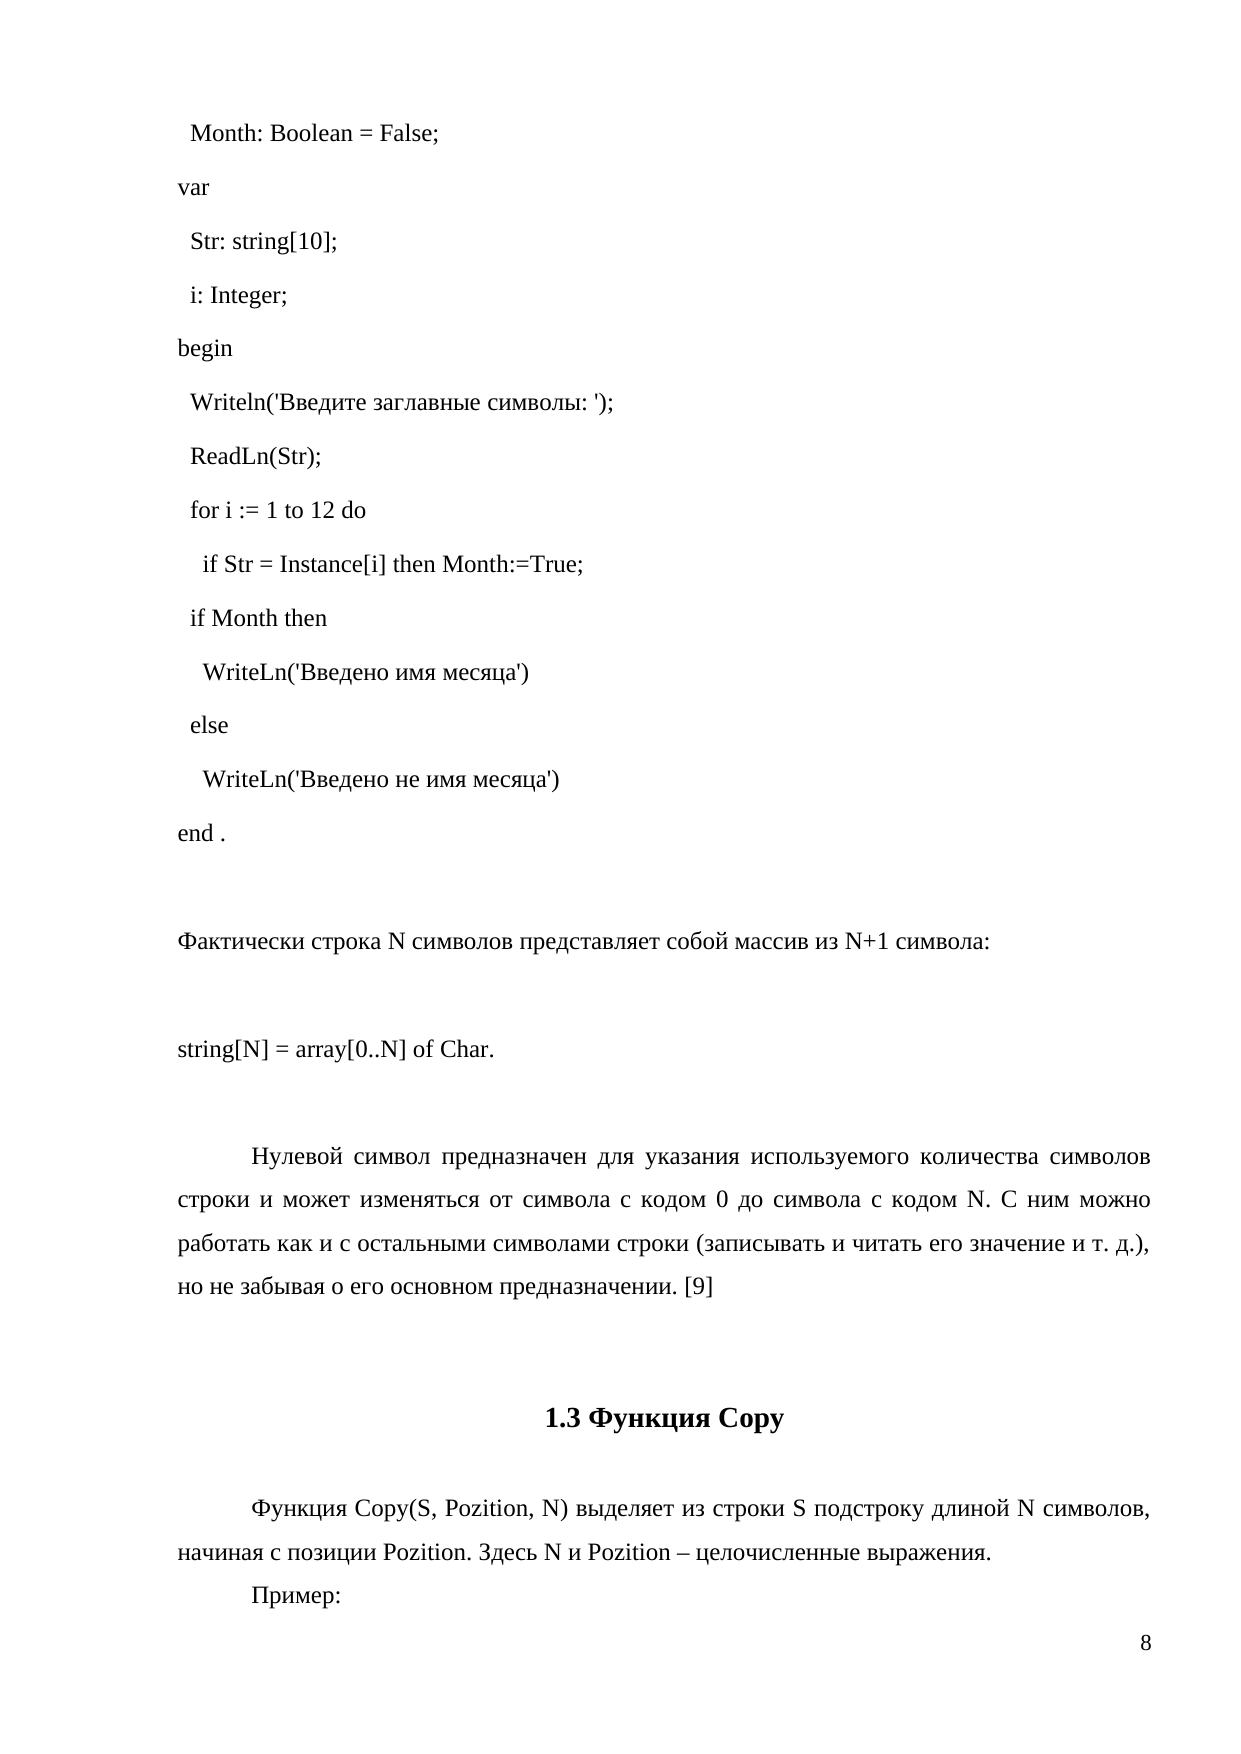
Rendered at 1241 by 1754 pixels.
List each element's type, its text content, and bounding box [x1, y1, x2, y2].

text for i := 1 to 12 do [177, 495, 1152, 524]
text Writeln('Введите заглавные символы: '); [177, 387, 1152, 416]
text Функция Copy(S, Pozition, N) выделяет из строки S подстроку длиной N символов, начиная с позиции Pozition. Здесь N и Pozition – целочисленные выражения. [177, 1493, 1152, 1565]
subtitle 1.3 Функция Copy [177, 1400, 1152, 1434]
text if Month then [177, 603, 1152, 632]
text WriteLn('Введено имя месяца') [177, 657, 1152, 685]
text ReadLn(Str); [177, 441, 1152, 470]
text Пример: [177, 1580, 1152, 1608]
text WriteLn('Введено не имя месяца') [177, 764, 1152, 793]
text Нулевой символ предназначен для указания используемого количества символов строки и может изменяться от символа с кодом 0 до символа с кодом N. С ним можно работать как и с остальными символами строки (записывать и читать его значение и т. д.), но не забывая о его основном предназначении. [9] [177, 1141, 1152, 1299]
text else [177, 711, 1152, 739]
text string[N] = array[0..N] of Char. [177, 1034, 1152, 1062]
text begin [177, 333, 1152, 362]
text Фактически строка N символов представляет собой массив из N+1 символа: [177, 926, 1152, 955]
text if Str = Instance[i] then Month:=True; [177, 549, 1152, 578]
text Month: Boolean = False; [177, 118, 1152, 147]
text i: Integer; [177, 280, 1152, 308]
text Str: string[10]; [177, 226, 1152, 254]
text var [177, 172, 1152, 201]
text end . [177, 818, 1152, 847]
